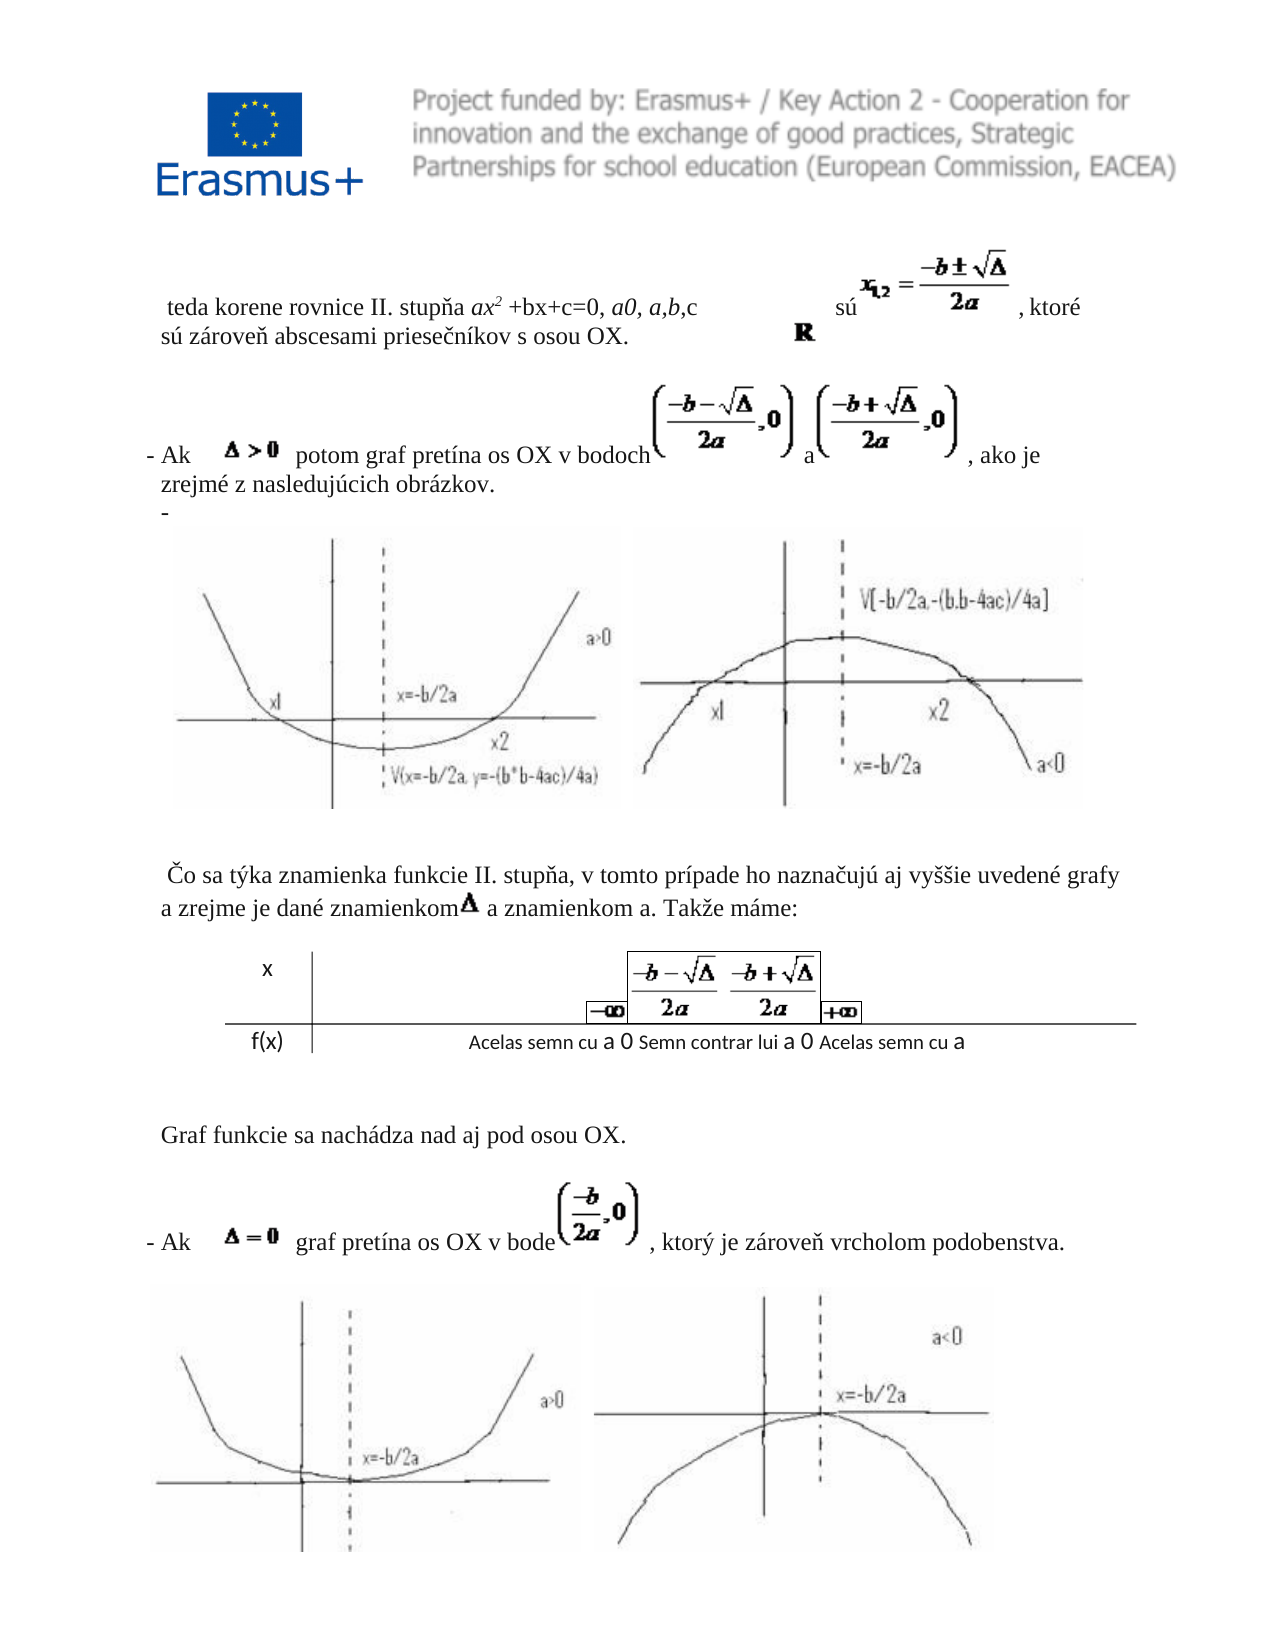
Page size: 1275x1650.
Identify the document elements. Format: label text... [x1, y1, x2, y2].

list Ak graf pretína os OX v bode , ktorý je zároveň vrcholom podobenstva. [146, 1178, 1125, 1255]
picture [458, 888, 481, 917]
text Graf funkcie sa nachádza nad aj pod osou OX. [161, 1120, 1125, 1149]
picture [650, 379, 798, 464]
text Čo sa týka znamienka funkcie II. stupňa, v tomto prípade ho naznačujú aj vyššie uvedené grafy a zrejme je dané znamienkom a znamienkom a. Takže máme: [161, 860, 1125, 922]
picture [150, 1284, 582, 1552]
picture [587, 1002, 627, 1023]
picture [150, 75, 365, 198]
picture [628, 952, 820, 1023]
list Ak potom graf pretína os OX v bodoch a , ako je zrejmé z nasledujúcich obrázkov. [146, 379, 1077, 497]
picture [593, 1287, 994, 1552]
picture [555, 1178, 643, 1250]
picture [822, 1002, 861, 1023]
picture [814, 379, 962, 464]
picture [172, 526, 621, 809]
picture [403, 76, 1182, 186]
picture [633, 527, 1084, 809]
picture [857, 244, 1014, 316]
text teda korene rovnice II. stupňa ax2 +bx+c=0, a0, a,b,c sú , ktoré sú zároveň abscesami priesečníkov s osou OX. [161, 244, 1108, 350]
